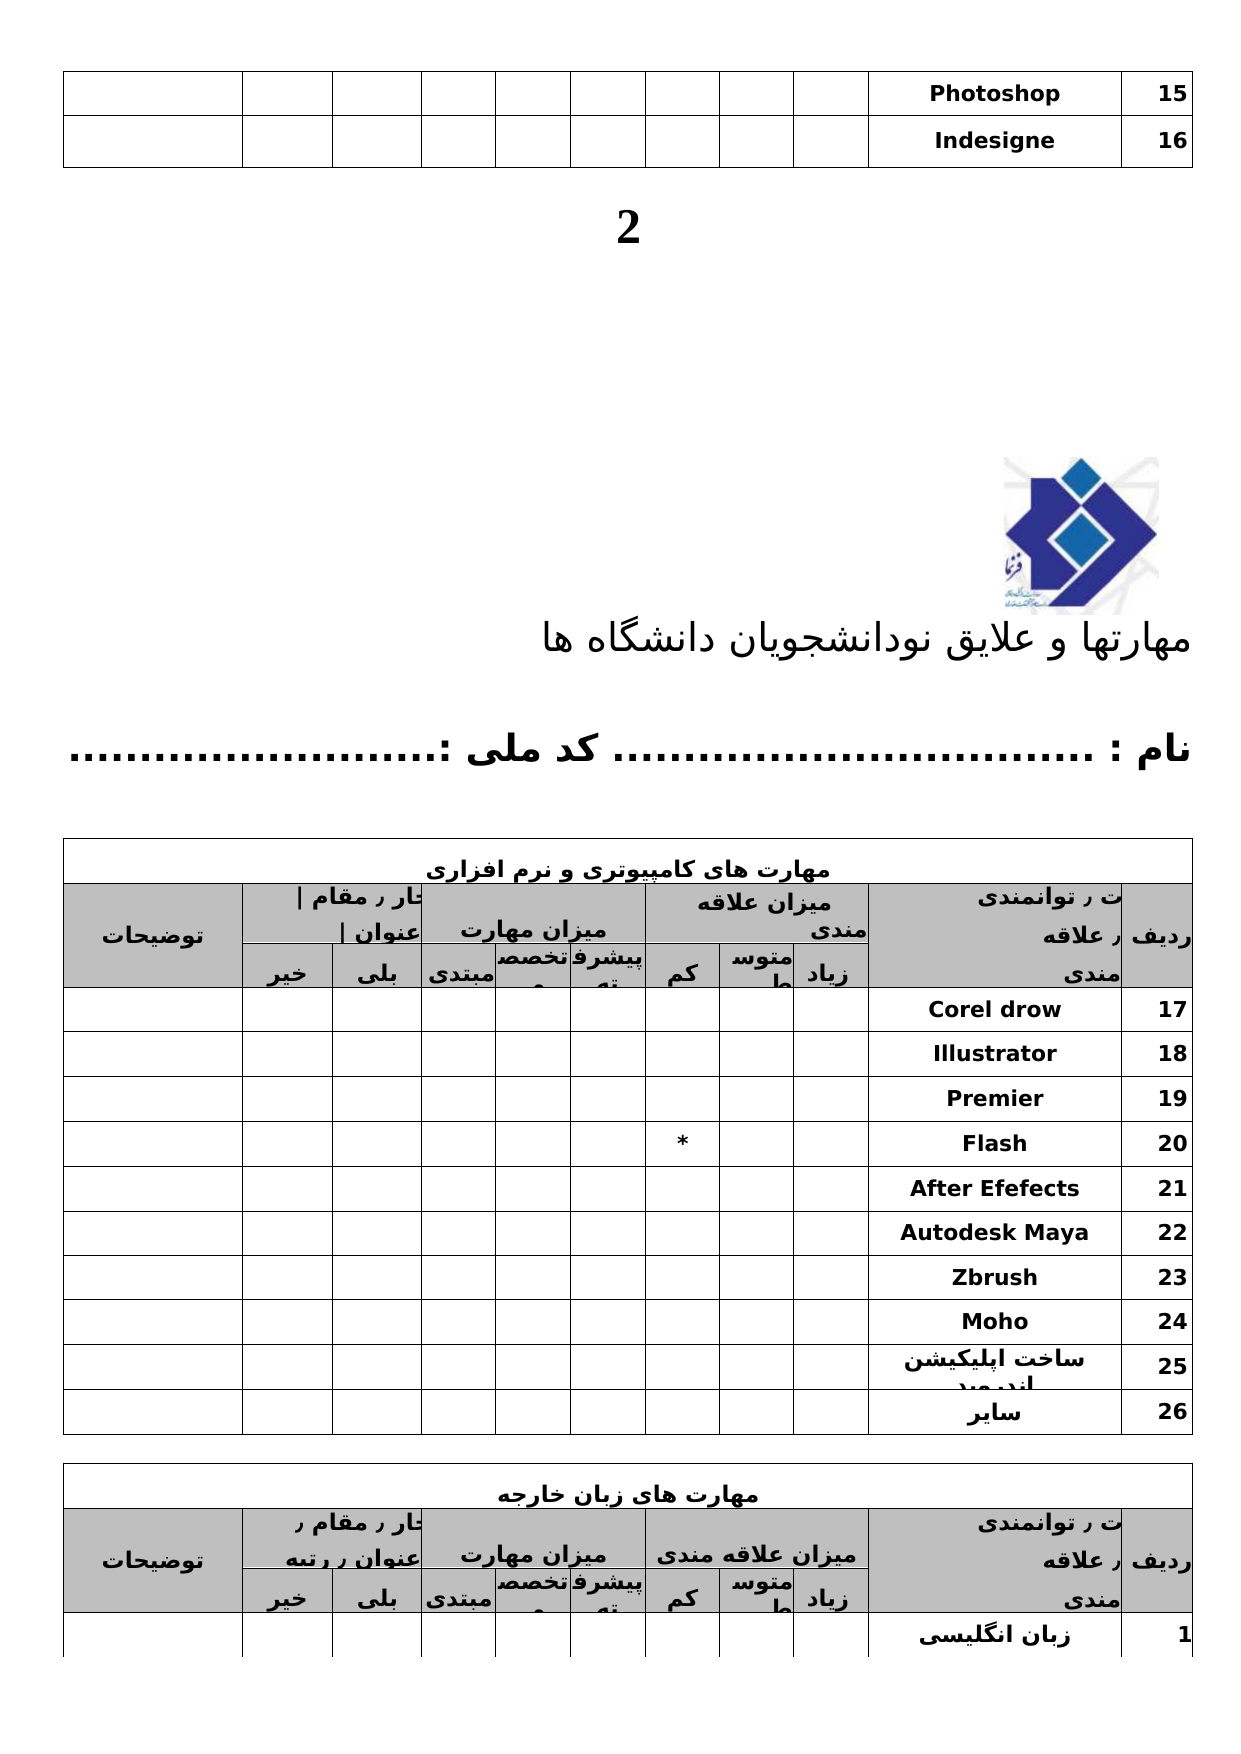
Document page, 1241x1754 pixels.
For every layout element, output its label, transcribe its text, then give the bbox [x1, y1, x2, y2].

table_cell [333, 1300, 421, 1344]
table_cell توضیحات [64, 1509, 242, 1612]
table_cell متوسط [720, 944, 793, 987]
table_cell [571, 1390, 645, 1434]
table_cell [243, 1345, 332, 1389]
table_cell [720, 1345, 793, 1389]
table_cell نوع مهارت ٫ توانمندی ٫ علاقه مندی [869, 884, 1121, 987]
table_cell [422, 1032, 495, 1076]
table_cell [646, 1300, 719, 1344]
table_cell [243, 1613, 332, 1657]
table_cell زیاد [794, 1569, 868, 1612]
table_cell 20 [1122, 1122, 1192, 1166]
table_cell تخصصی [496, 1569, 570, 1612]
table_cell [571, 1167, 645, 1211]
table_cell [646, 116, 719, 167]
table_cell افتخار ٫ مقام | عنوان | رتبه ٫ اختراع [243, 884, 421, 942]
table_cell [333, 72, 421, 115]
table_cell [64, 116, 242, 167]
table_cell 19 [1122, 1077, 1192, 1121]
table_cell ردیف [1122, 884, 1192, 987]
table_cell [422, 1390, 495, 1434]
table_cell [64, 1345, 242, 1389]
table_cell [422, 116, 495, 167]
table_cell [333, 988, 421, 1031]
table_cell [720, 1122, 793, 1166]
table_cell [496, 1613, 570, 1657]
table_cell [646, 1613, 719, 1657]
table_cell 24 [1122, 1300, 1192, 1344]
table_cell [571, 1032, 645, 1076]
subtitle نام : .................................. کد ملی :.......................... [63, 727, 1193, 771]
table_cell میزان مهارت [422, 884, 645, 942]
table_cell [571, 72, 645, 115]
table_cell [64, 1122, 242, 1166]
table_cell Zbrush [869, 1256, 1121, 1299]
table_cell [794, 988, 868, 1031]
table_cell [422, 988, 495, 1031]
table_cell 23 [1122, 1256, 1192, 1299]
table_cell [571, 988, 645, 1031]
table_cell تخصصی [496, 944, 570, 987]
table_cell [243, 1167, 332, 1211]
table_cell توضیحات [64, 884, 242, 987]
table_cell [720, 1256, 793, 1299]
table_cell [720, 1300, 793, 1344]
table_cell [422, 1167, 495, 1211]
table_cell [333, 1167, 421, 1211]
table_cell [720, 1212, 793, 1255]
table_cell [794, 1077, 868, 1121]
table_cell [794, 1256, 868, 1299]
table_cell [422, 72, 495, 115]
table_cell [243, 1256, 332, 1299]
table_cell Flash [869, 1122, 1121, 1166]
table_cell [333, 116, 421, 167]
table_cell [496, 1122, 570, 1166]
table_cell [64, 1212, 242, 1255]
table_cell [64, 988, 242, 1031]
table_cell [333, 1256, 421, 1299]
table_cell [720, 116, 793, 167]
table_cell پیشرفته [571, 944, 645, 987]
table_cell 17 [1122, 988, 1192, 1031]
table_cell [496, 1256, 570, 1299]
table_cell ردیف [1122, 1509, 1192, 1612]
table_cell [646, 1212, 719, 1255]
table_cell [496, 1345, 570, 1389]
table_cell [496, 72, 570, 115]
table_cell [496, 1212, 570, 1255]
table_cell [333, 1390, 421, 1434]
table_cell [496, 1032, 570, 1076]
table_cell [646, 1256, 719, 1299]
table_cell [720, 72, 793, 115]
table_cell سایر [869, 1390, 1121, 1434]
table_cell [646, 1167, 719, 1211]
table_cell [422, 1122, 495, 1166]
table_cell [243, 116, 332, 167]
table_cell [794, 1032, 868, 1076]
table_cell [794, 72, 868, 115]
table_cell 25 [1122, 1345, 1192, 1389]
table_cell [243, 1300, 332, 1344]
table_cell [646, 1077, 719, 1121]
table_cell [794, 116, 868, 167]
table_cell [64, 1300, 242, 1344]
table_cell [422, 1300, 495, 1344]
table_cell [333, 1212, 421, 1255]
table_header مهارت های کامپیوتری و نرم افزاری [64, 839, 1192, 882]
table_cell [243, 988, 332, 1031]
table_cell [794, 1613, 868, 1657]
table_cell [243, 1122, 332, 1166]
table_cell [243, 1212, 332, 1255]
table_cell 21 [1122, 1167, 1192, 1211]
table_cell میزان علاقه مندی [646, 884, 868, 942]
table_cell [333, 1122, 421, 1166]
table_cell [794, 1300, 868, 1344]
table_cell Illustrator [869, 1032, 1121, 1076]
table_cell [720, 988, 793, 1031]
table_cell [571, 1077, 645, 1121]
table_cell [496, 1077, 570, 1121]
table_cell [422, 1613, 495, 1657]
table_cell [571, 1300, 645, 1344]
table_cell [571, 1256, 645, 1299]
table_cell [794, 1390, 868, 1434]
table_cell [720, 1032, 793, 1076]
table_cell 15 [1122, 72, 1192, 115]
table_cell مبتدی [422, 1569, 495, 1612]
table_cell [496, 1167, 570, 1211]
table_cell After Efefects [869, 1167, 1121, 1211]
table_cell * [646, 1122, 719, 1166]
table_cell [496, 988, 570, 1031]
table_cell Corel drow [869, 988, 1121, 1031]
table_cell [64, 1077, 242, 1121]
table_cell [243, 1390, 332, 1434]
table_cell میزان مهارت [422, 1509, 645, 1567]
table_cell [720, 1167, 793, 1211]
table_cell [571, 116, 645, 167]
table_cell میزان علاقه مندی [646, 1509, 868, 1567]
table_cell زیاد [794, 944, 868, 987]
table_cell [64, 1256, 242, 1299]
table_cell [646, 1390, 719, 1434]
table_cell بلی [333, 944, 421, 987]
table_cell [646, 1032, 719, 1076]
table_cell [571, 1122, 645, 1166]
table_cell 26 [1122, 1390, 1192, 1434]
table_cell [243, 1077, 332, 1121]
table_cell [422, 1256, 495, 1299]
table_cell [422, 1077, 495, 1121]
table_cell افتخار ٫ مقام ٫ عنوان ٫ رتبه ٫ اختراع [243, 1509, 421, 1567]
table_cell مبتدی [422, 944, 495, 987]
table_cell خیر [243, 1569, 332, 1612]
table_cell [571, 1212, 645, 1255]
table_cell [333, 1613, 421, 1657]
table_cell متوسط [720, 1569, 793, 1612]
table_cell [333, 1032, 421, 1076]
table_cell نوع مهارت ٫ توانمندی ٫ علاقه مندی [869, 1509, 1121, 1612]
table_cell 1 [1122, 1613, 1192, 1657]
table_cell [64, 1167, 242, 1211]
table_cell 16 [1122, 116, 1192, 167]
table_cell Premier [869, 1077, 1121, 1121]
subtitle مهارتها و علایق نودانشجویان دانشگاه ها [63, 455, 1193, 660]
table_cell [496, 1390, 570, 1434]
table_cell 22 [1122, 1212, 1192, 1255]
text 2 [63, 196, 1193, 254]
table_cell بلی [333, 1569, 421, 1612]
table_cell [794, 1167, 868, 1211]
table_cell کم [646, 944, 719, 987]
table_cell [720, 1613, 793, 1657]
table_cell [720, 1390, 793, 1434]
table_cell [794, 1122, 868, 1166]
table_cell [243, 1032, 332, 1076]
table_cell [720, 1077, 793, 1121]
table_cell پیشرفته [571, 1569, 645, 1612]
table_cell [243, 72, 332, 115]
table_cell خیر [243, 944, 332, 987]
table_cell ساخت اپلیکیشن اندروید [869, 1345, 1121, 1389]
table_cell [333, 1077, 421, 1121]
table_cell Indesigne [869, 116, 1121, 167]
table_cell [64, 1032, 242, 1076]
table_cell [646, 72, 719, 115]
table_cell کم [646, 1569, 719, 1612]
table_cell [64, 1390, 242, 1434]
table_cell Moho [869, 1300, 1121, 1344]
table_cell [646, 1345, 719, 1389]
table_cell [571, 1613, 645, 1657]
table_cell [422, 1212, 495, 1255]
table_cell [496, 1300, 570, 1344]
table_cell [496, 116, 570, 167]
table_cell [64, 1613, 242, 1657]
table_header مهارت های زبان خارجه [64, 1464, 1192, 1508]
table_cell [794, 1212, 868, 1255]
table_cell [333, 1345, 421, 1389]
table_cell Photoshop [869, 72, 1121, 115]
table_cell زبان انگلیسی [869, 1613, 1121, 1657]
table_cell [646, 988, 719, 1031]
table_cell [571, 1345, 645, 1389]
table_cell [64, 72, 242, 115]
table_cell Autodesk Maya [869, 1212, 1121, 1255]
table_cell [422, 1345, 495, 1389]
table_cell 18 [1122, 1032, 1192, 1076]
table_cell [794, 1345, 868, 1389]
